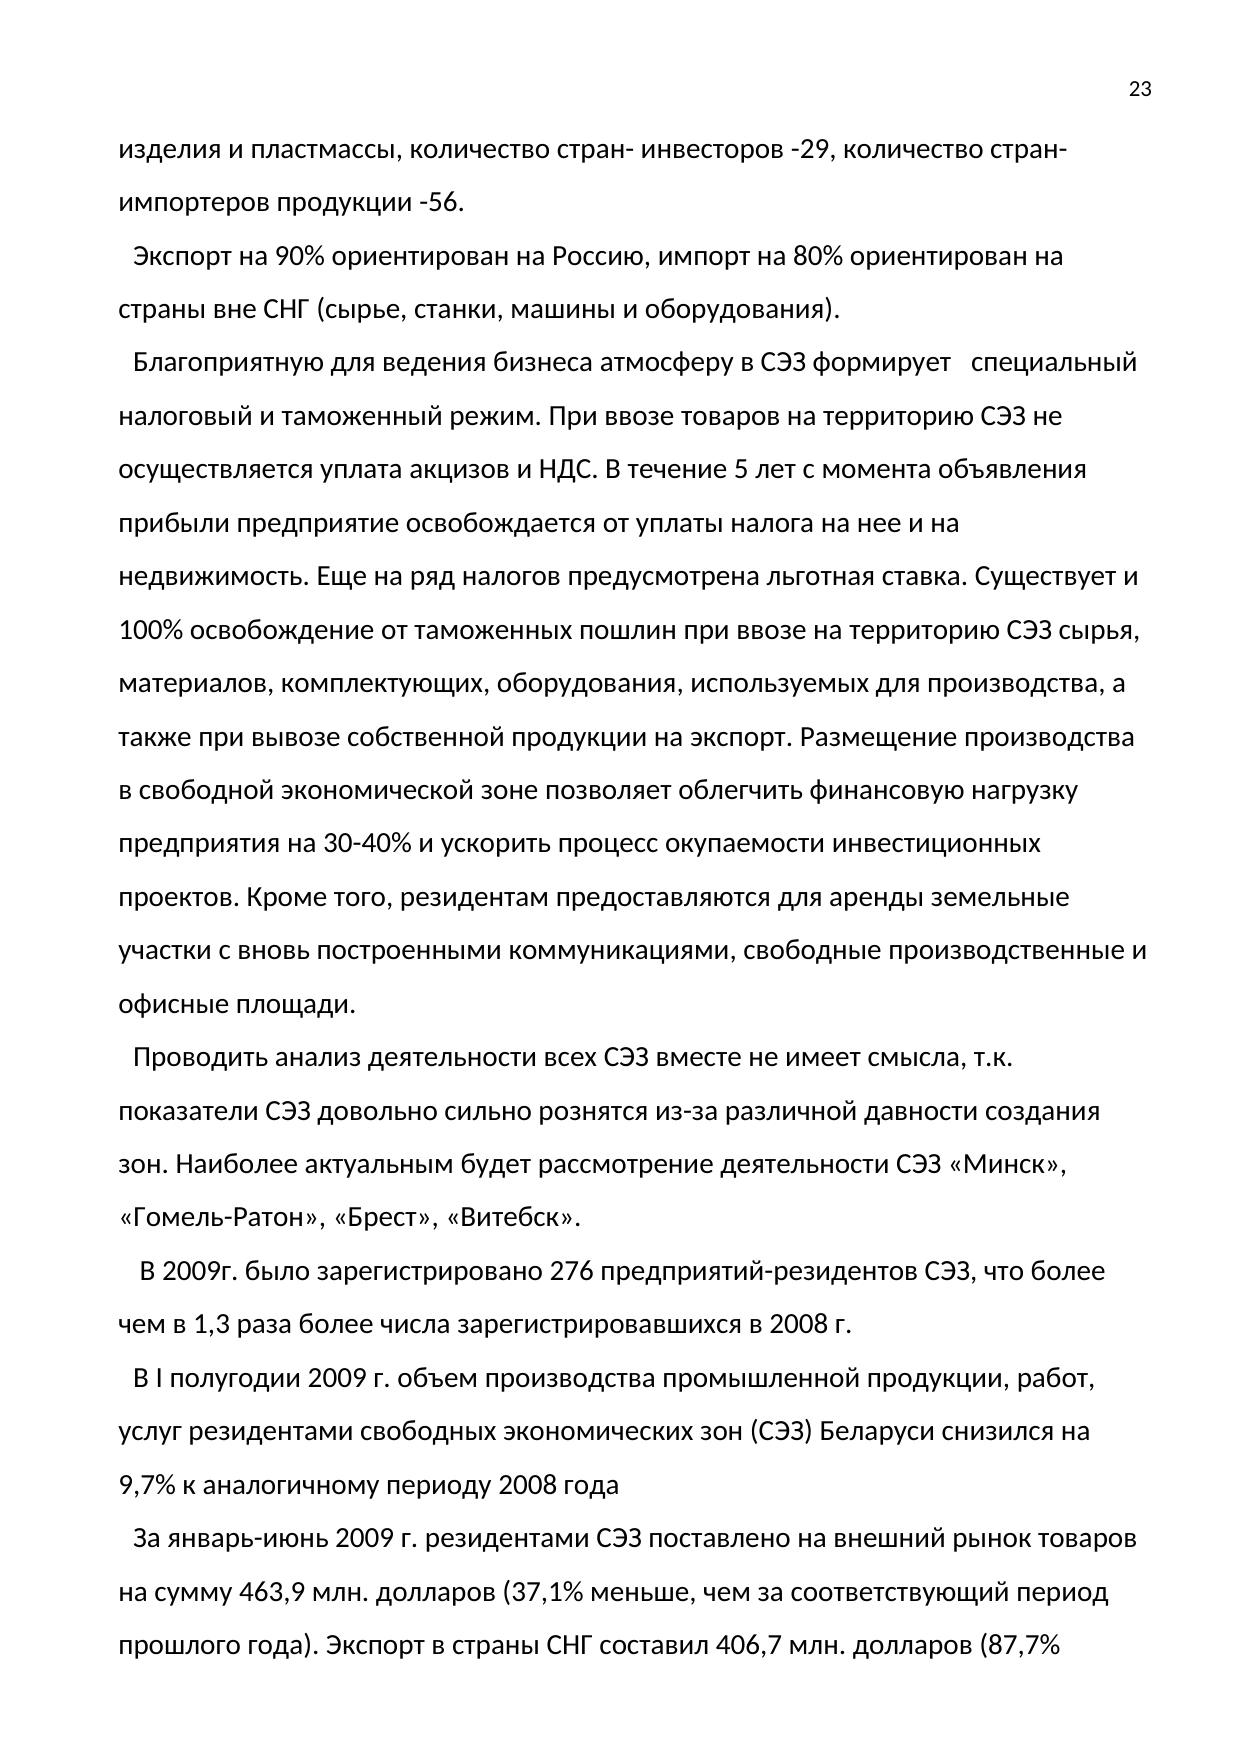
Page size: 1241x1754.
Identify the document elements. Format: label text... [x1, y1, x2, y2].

text В I полугодии 2009 г. объем производства промышленной продукции, работ, услуг резидентами свободных экономических зон (СЭЗ) Беларуси снизился на 9,7% к аналогичному периоду 2008 года [118, 1359, 1152, 1501]
text Благоприятную для ведения бизнеса атмосферу в СЭЗ формирует специальный налоговый и таможенный режим. При ввозе товаров на территорию СЭЗ не осуществляется уплата акцизов и НДС. В течение 5 лет с момента объявления прибыли предприятие освобождается от уплаты налога на нее и на недвижимость. Еще на ряд налогов предусмотрена льготная ставка. Существует и 100% освобождение от таможенных пошлин при ввозе на территорию СЭЗ сырья, материалов, комплектующих, оборудования, используемых для производства, а также при вывозе собственной продукции на экспорт. Размещение производства в свободной экономической зоне позволяет облегчить финансовую нагрузку предприятия на 30-40% и ускорить процесс окупаемости инвестиционных проектов. Кроме того, резидентам предоставляются для аренды земельные участки с вновь построенными коммуникациями, свободные производственные и офисные площади. [118, 343, 1152, 1020]
text Проводить анализ деятельности всех СЭЗ вместе не имеет смысла, т.к. показатели СЭЗ довольно сильно рознятся из-за различной давности создания зон. Наиболее актуальным будет рассмотрение деятельности СЭЗ «Минск», «Гомель-Ратон», «Брест», «Витебск». [118, 1038, 1152, 1234]
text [118, 130, 1152, 219]
text Экспорт на 90% ориентирован на Россию, импорт на 80% ориентирован на страны вне СНГ (сырье, станки, машины и оборудования). [118, 237, 1152, 326]
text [118, 1519, 1152, 1662]
text В 2009г. было зарегистрировано 276 предприятий-резидентов СЭЗ, что более чем в 1,3 раза более числа зарегистрировавшихся в 2008 г. [118, 1252, 1152, 1341]
